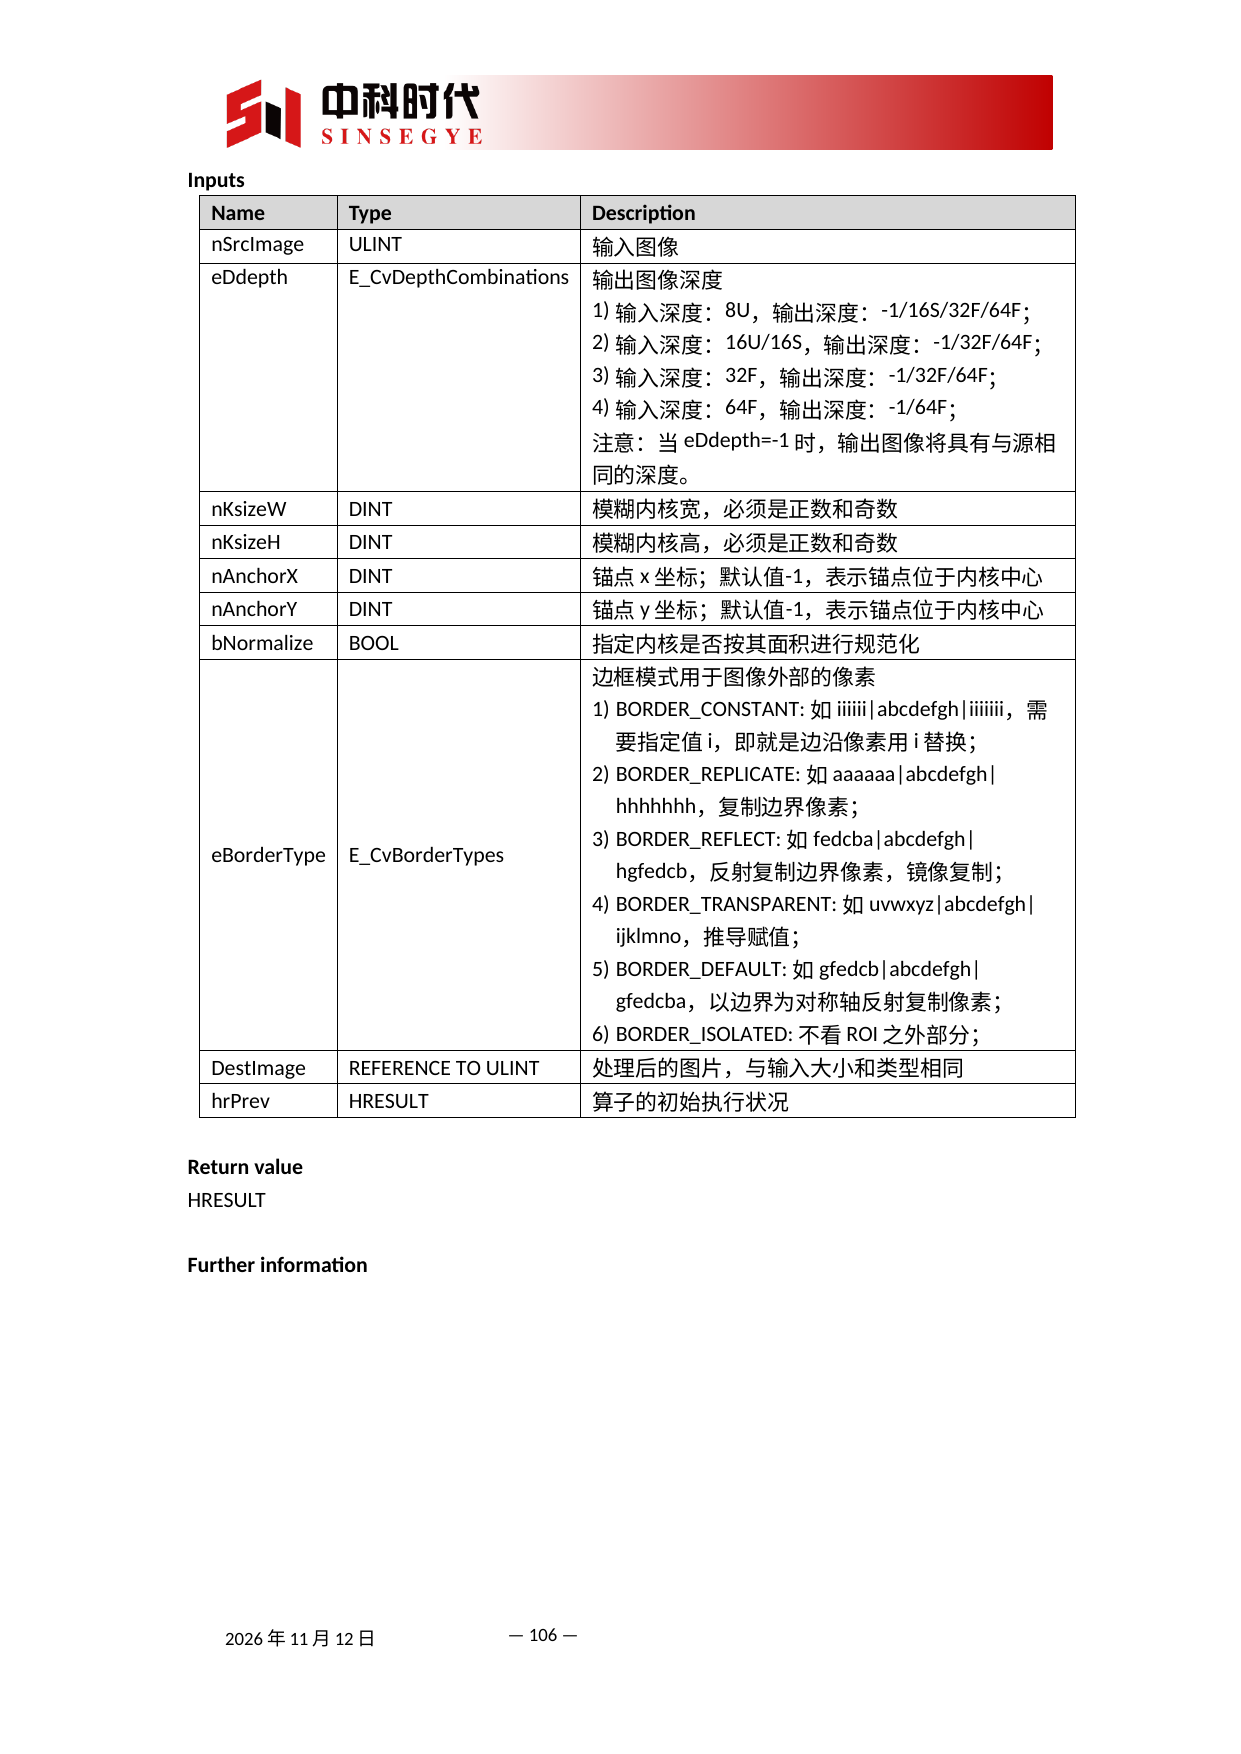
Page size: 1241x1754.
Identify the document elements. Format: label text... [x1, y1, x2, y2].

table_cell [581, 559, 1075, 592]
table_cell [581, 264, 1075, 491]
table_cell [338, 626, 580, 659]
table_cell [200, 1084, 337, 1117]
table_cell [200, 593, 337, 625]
text Further information [187, 1248, 1053, 1280]
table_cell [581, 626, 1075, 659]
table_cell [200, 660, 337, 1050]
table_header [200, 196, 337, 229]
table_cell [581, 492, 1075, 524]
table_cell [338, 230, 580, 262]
picture [225, 78, 483, 150]
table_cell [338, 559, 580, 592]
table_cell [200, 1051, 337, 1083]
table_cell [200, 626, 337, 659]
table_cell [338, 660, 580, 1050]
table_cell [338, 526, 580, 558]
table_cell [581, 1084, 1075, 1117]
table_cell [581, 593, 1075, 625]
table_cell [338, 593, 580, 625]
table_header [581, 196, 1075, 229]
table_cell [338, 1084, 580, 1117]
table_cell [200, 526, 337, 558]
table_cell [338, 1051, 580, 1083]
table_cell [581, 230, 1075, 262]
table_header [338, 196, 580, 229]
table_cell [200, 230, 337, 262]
text HRESULT [187, 1183, 1053, 1215]
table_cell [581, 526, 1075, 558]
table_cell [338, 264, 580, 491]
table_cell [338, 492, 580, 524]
text Inputs [187, 163, 1053, 195]
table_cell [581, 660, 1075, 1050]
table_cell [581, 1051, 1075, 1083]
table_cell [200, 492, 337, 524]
text Return value [187, 1150, 1053, 1183]
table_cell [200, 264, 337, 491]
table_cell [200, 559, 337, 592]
